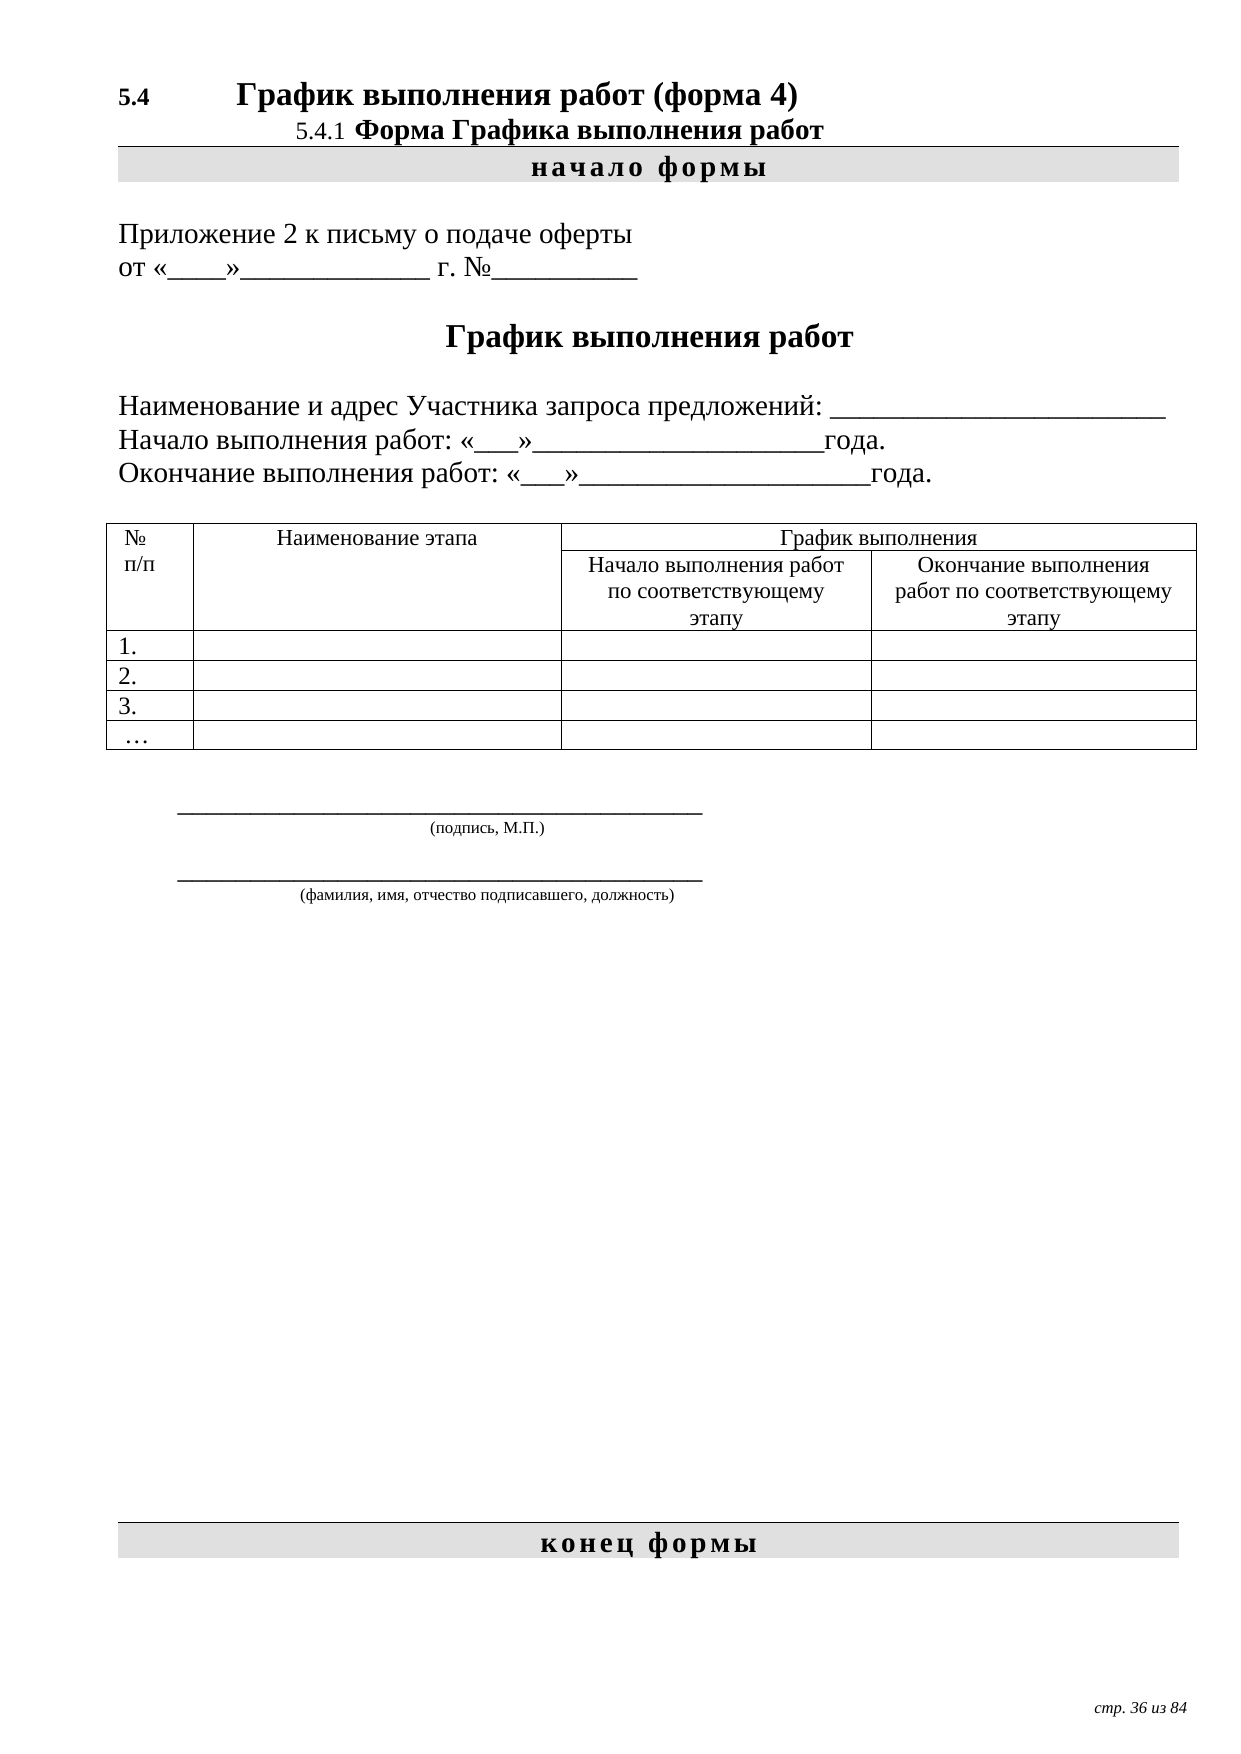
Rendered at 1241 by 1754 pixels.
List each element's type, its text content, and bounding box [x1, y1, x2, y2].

text (подпись, М.П.) [118, 817, 797, 851]
table_cell [562, 631, 871, 660]
text конец формы [118, 1523, 1179, 1558]
text Окончание выполнения работ: «___»____________________года. [118, 456, 1181, 489]
table_cell Начало выполнения работ по соответствующему этапу [562, 551, 871, 630]
table_cell Окончание выполнения работ по соответствующему этапу [872, 551, 1196, 630]
table_cell [107, 691, 193, 719]
text Наименование и адрес Участника запроса предложений: _______________________ [118, 388, 1181, 422]
table_cell [562, 691, 871, 719]
text Начало выполнения работ: «___»____________________года. [118, 422, 1181, 456]
table_header Наименование этапа [194, 524, 561, 630]
table_cell [194, 691, 561, 719]
text Форма Графика выполнения работ [236, 112, 1181, 146]
table_cell [872, 721, 1196, 749]
table_cell [107, 661, 193, 690]
subtitle График выполнения работ (форма 4) [118, 74, 1181, 112]
table_header № п/п [107, 524, 193, 630]
text ____________________________________ [118, 851, 1181, 884]
table_cell [194, 721, 561, 749]
table_cell [872, 661, 1196, 690]
table_cell [872, 691, 1196, 719]
table_cell [562, 661, 871, 690]
table_cell [107, 631, 193, 660]
table_header График выполнения [562, 524, 1196, 550]
table_cell [194, 661, 561, 690]
text ____________________________________ [118, 784, 1181, 817]
text (фамилия, имя, отчество подписавшего, должность) [118, 884, 797, 918]
table_cell [194, 631, 561, 660]
table_cell … [107, 721, 193, 749]
table_cell [872, 631, 1196, 660]
table_cell [562, 721, 871, 749]
text начало формы [118, 147, 1179, 182]
text График выполнения работ [118, 317, 1181, 355]
text Приложение 2 к письму о подаче оферты от «____»_____________ г. №__________ [118, 216, 1181, 283]
